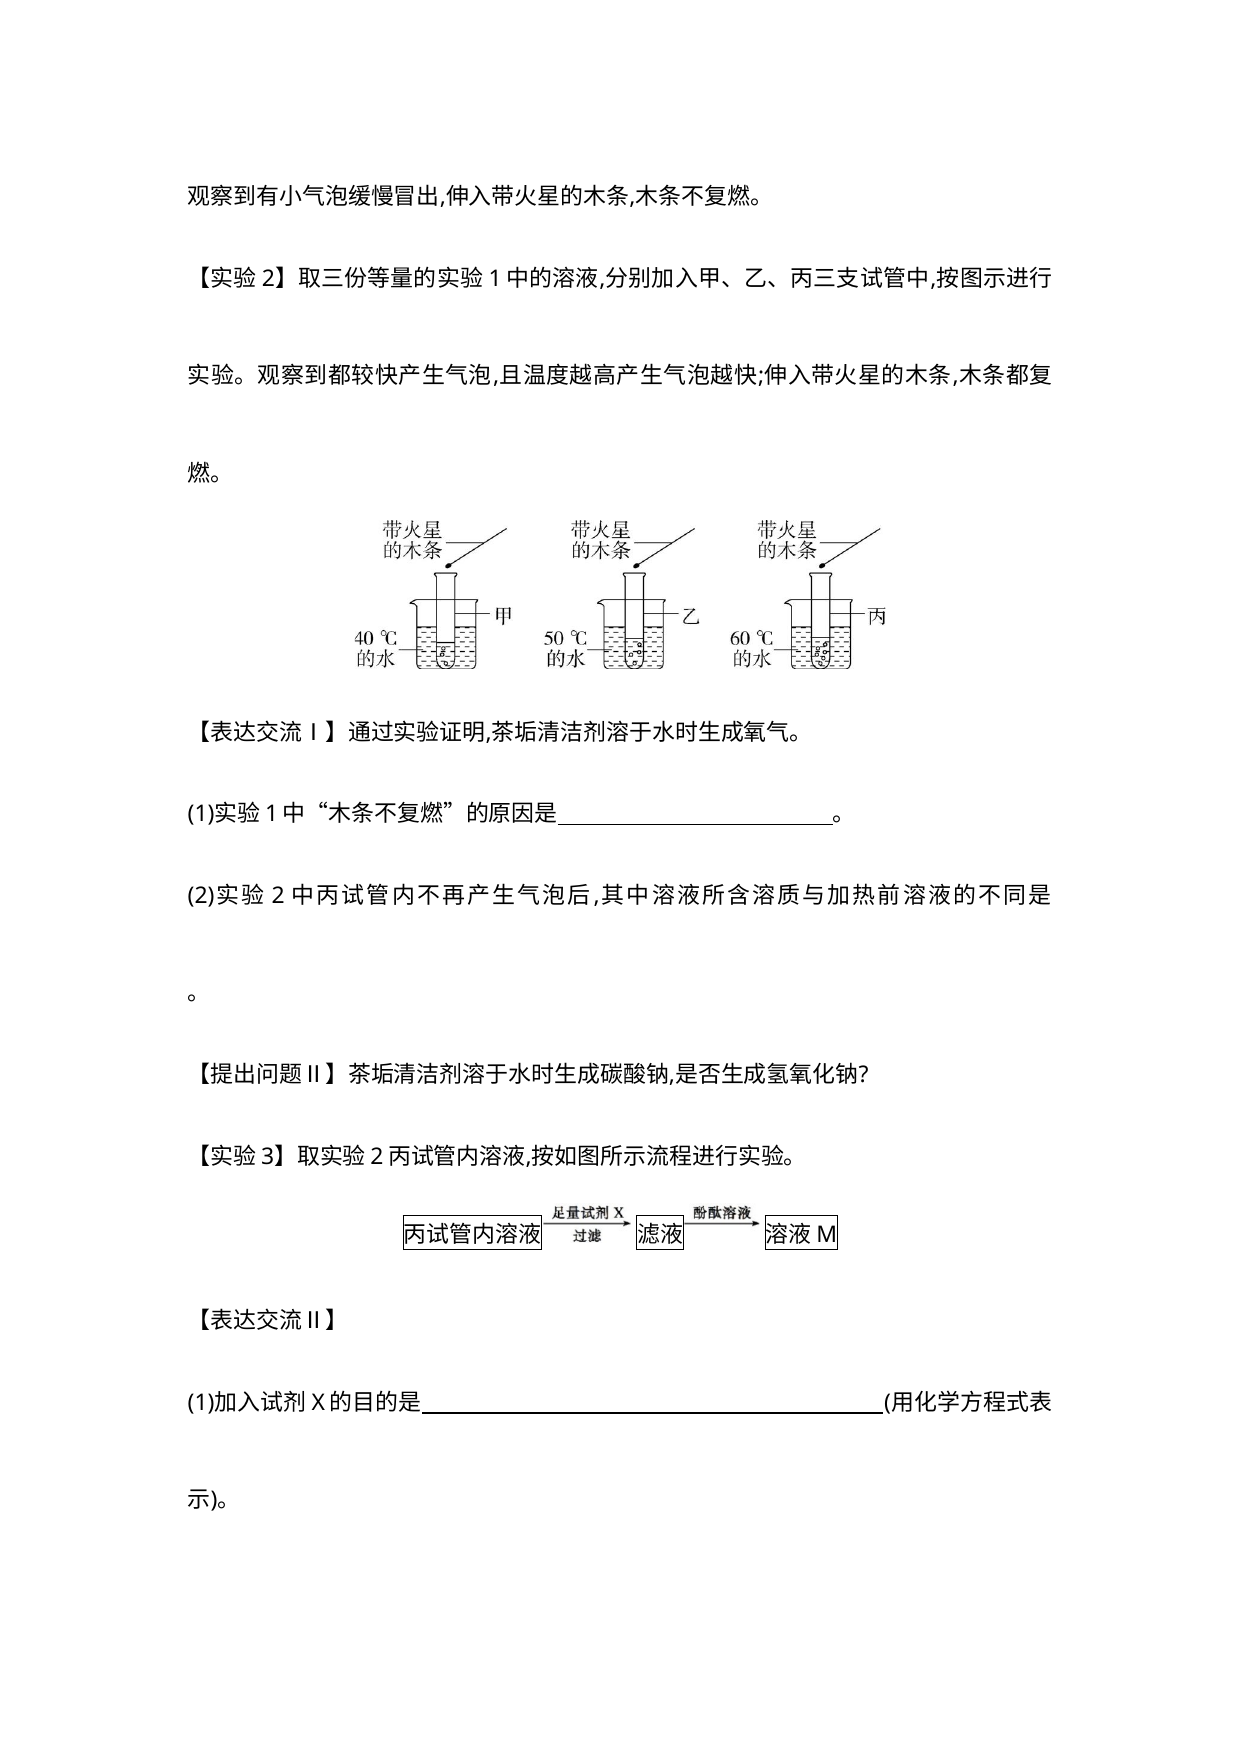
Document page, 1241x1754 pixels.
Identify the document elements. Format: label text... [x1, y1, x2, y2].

text 丙试管内溶液 滤液 溶液M [187, 1203, 1053, 1268]
text (1)实验1中“木条不复燃”的原因是 。 [187, 779, 1053, 844]
picture [542, 1203, 631, 1243]
text 【实验3】取实验2丙试管内溶液,按如图所示流程进行实验。 [187, 1122, 1053, 1187]
text (2)实验2中丙试管内不再产生气泡后,其中溶液所含溶质与加热前溶液的不同是 。 [187, 861, 1053, 1023]
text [187, 162, 1053, 227]
picture [683, 1203, 760, 1243]
text 【提出问题Ⅱ】茶垢清洁剂溶于水时生成碳酸钠,是否生成氢氧化钠? [187, 1040, 1053, 1105]
text (1)加入试剂X的目的是 (用化学方程式表示)。 [187, 1367, 1053, 1530]
text 【实验2】取三份等量的实验1中的溶液,分别加入甲、乙、丙三支试管中,按图示进行实验。观察到都较快产生气泡,且温度越高产生气泡越快;伸入带火星的木条,木条都复燃。 [187, 244, 1053, 504]
text 【表达交流Ⅰ】通过实验证明,茶垢清洁剂溶于水时生成氧气。 [187, 698, 1053, 763]
picture [354, 520, 886, 669]
text 【表达交流Ⅱ】 [187, 1286, 1053, 1351]
